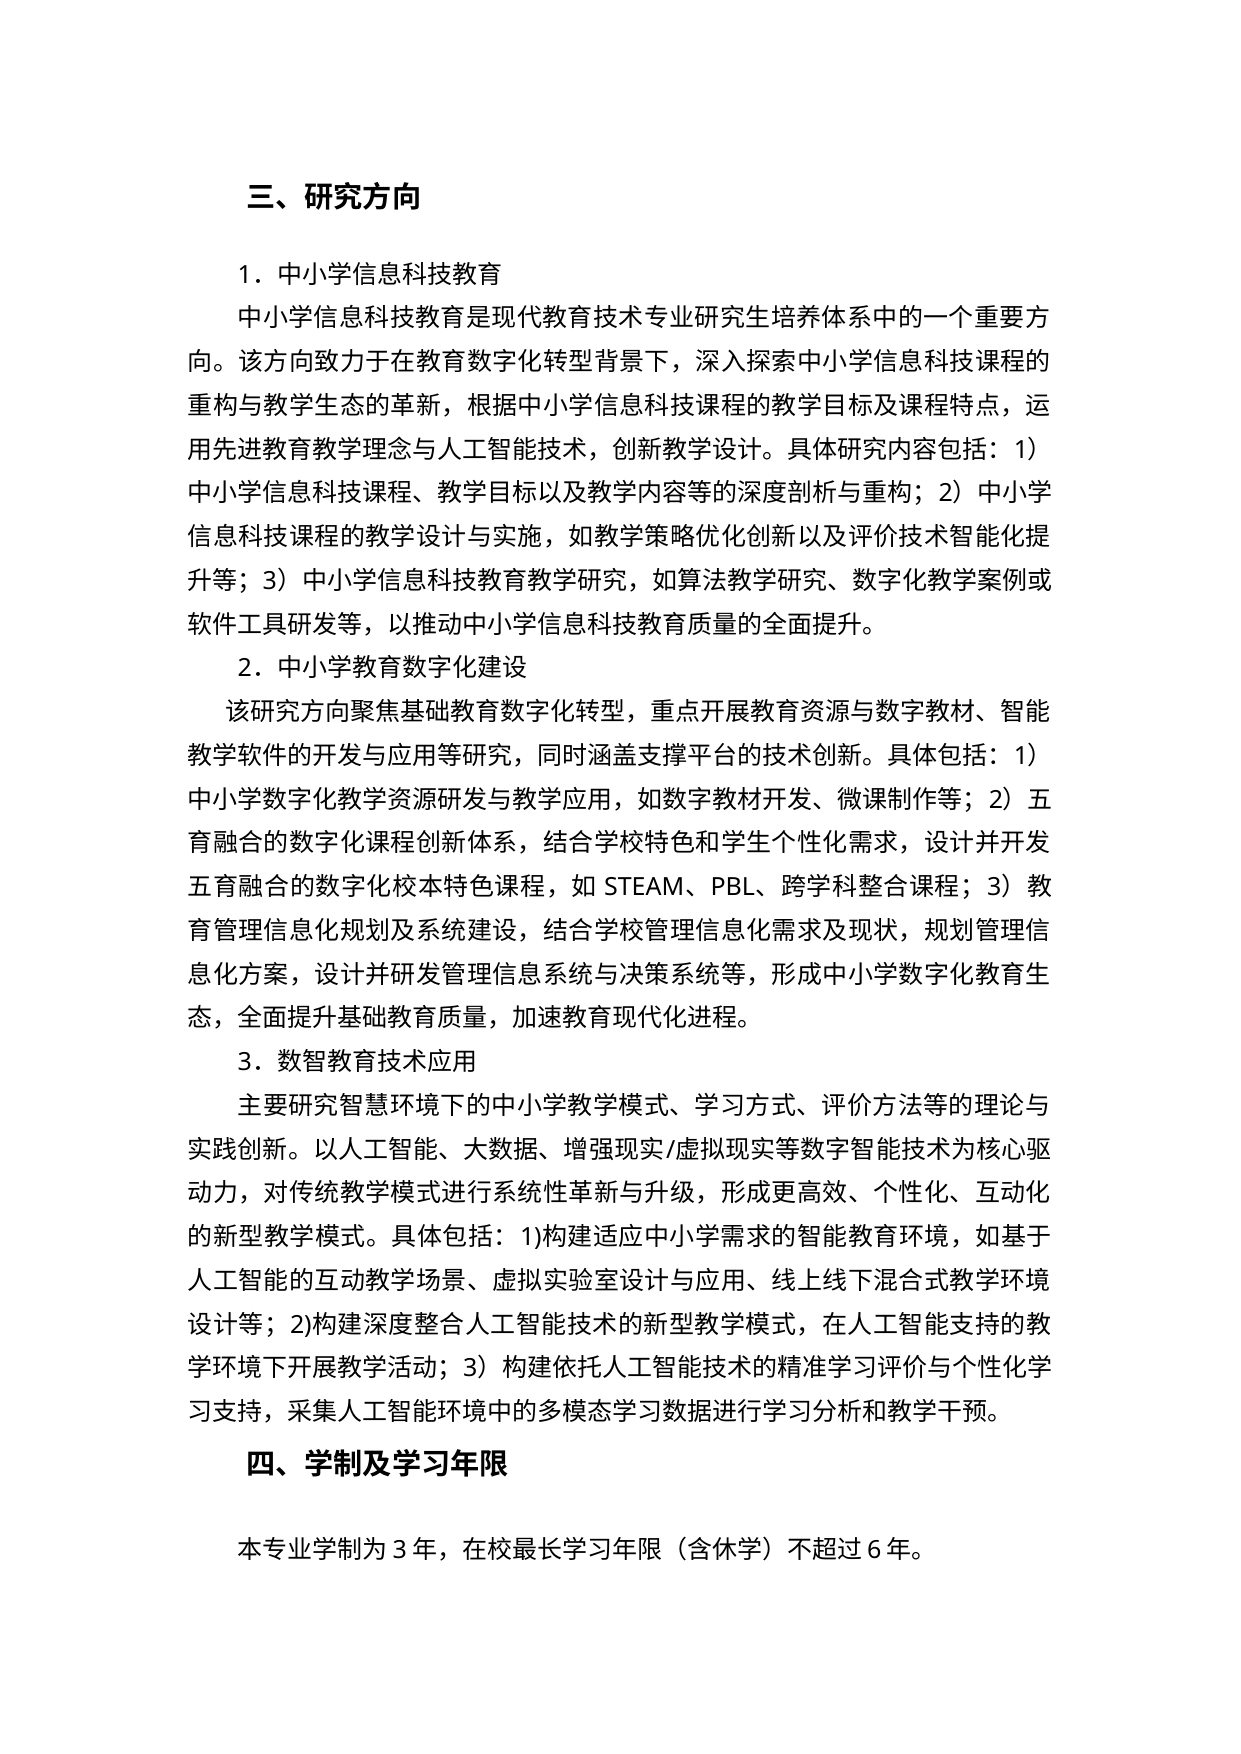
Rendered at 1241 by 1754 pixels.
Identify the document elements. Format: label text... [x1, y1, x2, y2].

text 主要研究智慧环境下的中小学教学模式、学习方式、评价方法等的理论与实践创新。以人工智能、大数据、增强现实/虚拟现实等数字智能技术为核心驱动力，对传统教学模式进行系统性革新与升级，形成更高效、个性化、互动化的新型教学模式。具体包括：1)构建适应中小学需求的智能教育环境，如基于人工智能的互动教学场景、虚拟实验室设计与应用、线上线下混合式教学环境设计等；2)构建深度整合人工智能技术的新型教学模式，在人工智能支持的教学环境下开展教学活动；3）构建依托人工智能技术的精准学习评价与个性化学习支持，采集人工智能环境中的多模态学习数据进行学习分析和教学干预。 [187, 1079, 1053, 1429]
text 本专业学制为3年，在校最长学习年限（含休学）不超过6年。 [187, 1516, 1053, 1581]
text 四、学制及学习年限 [187, 1429, 1053, 1494]
list 3．数智教育技术应用 [187, 1036, 1053, 1079]
text 中小学信息科技教育是现代教育技术专业研究生培养体系中的一个重要方向。该方向致力于在教育数字化转型背景下，深入探索中小学信息科技课程的重构与教学生态的革新，根据中小学信息科技课程的教学目标及课程特点，运用先进教育教学理念与人工智能技术，创新教学设计。具体研究内容包括：1）中小学信息科技课程、教学目标以及教学内容等的深度剖析与重构；2）中小学信息科技课程的教学设计与实施，如教学策略优化创新以及评价技术智能化提升等；3）中小学信息科技教育教学研究，如算法教学研究、数字化教学案例或软件工具研发等，以推动中小学信息科技教育质量的全面提升。 [187, 292, 1053, 642]
text 三、研究方向 [187, 162, 1053, 227]
text 该研究方向聚焦基础教育数字化转型，重点开展教育资源与数字教材、智能教学软件的开发与应用等研究，同时涵盖支撑平台的技术创新。具体包括：1）中小学数字化教学资源研发与教学应用，如数字教材开发、微课制作等；2）五育融合的数字化课程创新体系，结合学校特色和学生个性化需求，设计并开发五育融合的数字化校本特色课程，如STEAM、PBL、跨学科整合课程；3）教育管理信息化规划及系统建设，结合学校管理信息化需求及现状，规划管理信息化方案，设计并研发管理信息系统与决策系统等，形成中小学数字化教育生态，全面提升基础教育质量，加速教育现代化进程。 [187, 686, 1053, 1036]
list 2．中小学教育数字化建设 [187, 642, 1053, 686]
list 1．中小学信息科技教育 [187, 248, 1053, 292]
